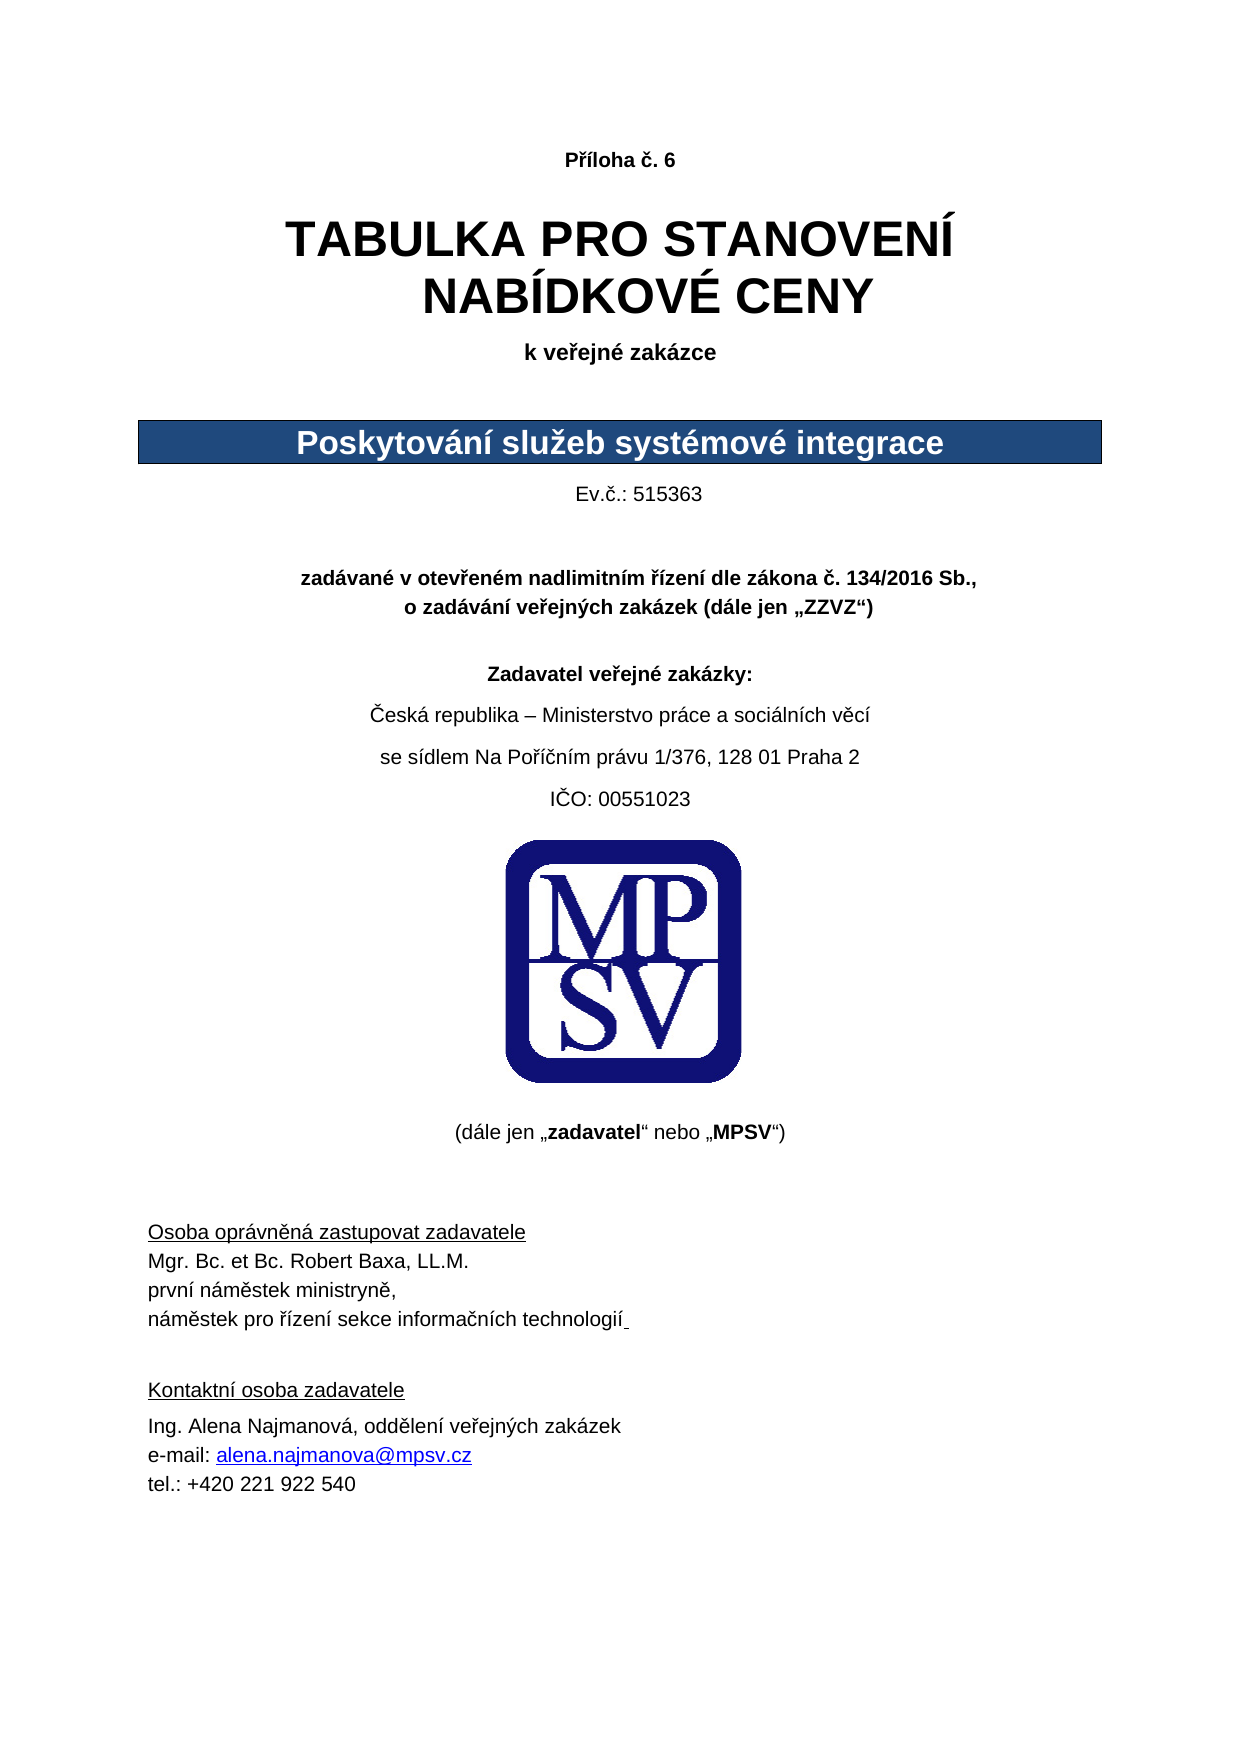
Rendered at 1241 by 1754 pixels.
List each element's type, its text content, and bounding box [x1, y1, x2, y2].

text Česká republika – Ministerstvo práce a sociálních věcí [148, 698, 1093, 727]
text náměstek pro řízení sekce informačních technologií [148, 1302, 1093, 1331]
text o zadávání veřejných zakázek (dále jen „ZZVZ“) [148, 589, 1093, 619]
text se sídlem Na Poříčním právu 1/376, 128 01 Praha 2 [148, 739, 1093, 769]
text Poskytování služeb systémové integrace [139, 421, 1101, 463]
text Osoba oprávněná zastupovat zadavatele [148, 1214, 1093, 1244]
text tel.: +420 221 922 540 [148, 1467, 1093, 1496]
text k veřejné zakázce [148, 337, 1093, 366]
text Příloha č. 6 [148, 148, 1093, 172]
picture [505, 840, 742, 1083]
text Zadavatel veřejné zakázky: [148, 656, 1093, 685]
text Ing. Alena Najmanová, oddělení veřejných zakázek [148, 1408, 1093, 1437]
text Kontaktní osoba zadavatele [148, 1373, 1093, 1402]
text zadávané v otevřeném nadlimitním řízení dle zákona č. 134/2016 Sb., [148, 560, 1093, 589]
text Mgr. Bc. et Bc. Robert Baxa, LL.M. [148, 1244, 1093, 1273]
text e-mail: alena.najmanova@mpsv.cz [148, 1437, 1093, 1467]
text Ev.č.: 515363 [148, 477, 1093, 506]
text IČO: 00551023 [148, 781, 1093, 810]
text (dále jen „zadavatel“ nebo „MPSV“) [148, 1114, 1093, 1144]
text Tabulka pro stanovení nabídkové ceny [148, 209, 1093, 324]
text první náměstek ministryně, [148, 1273, 1093, 1302]
